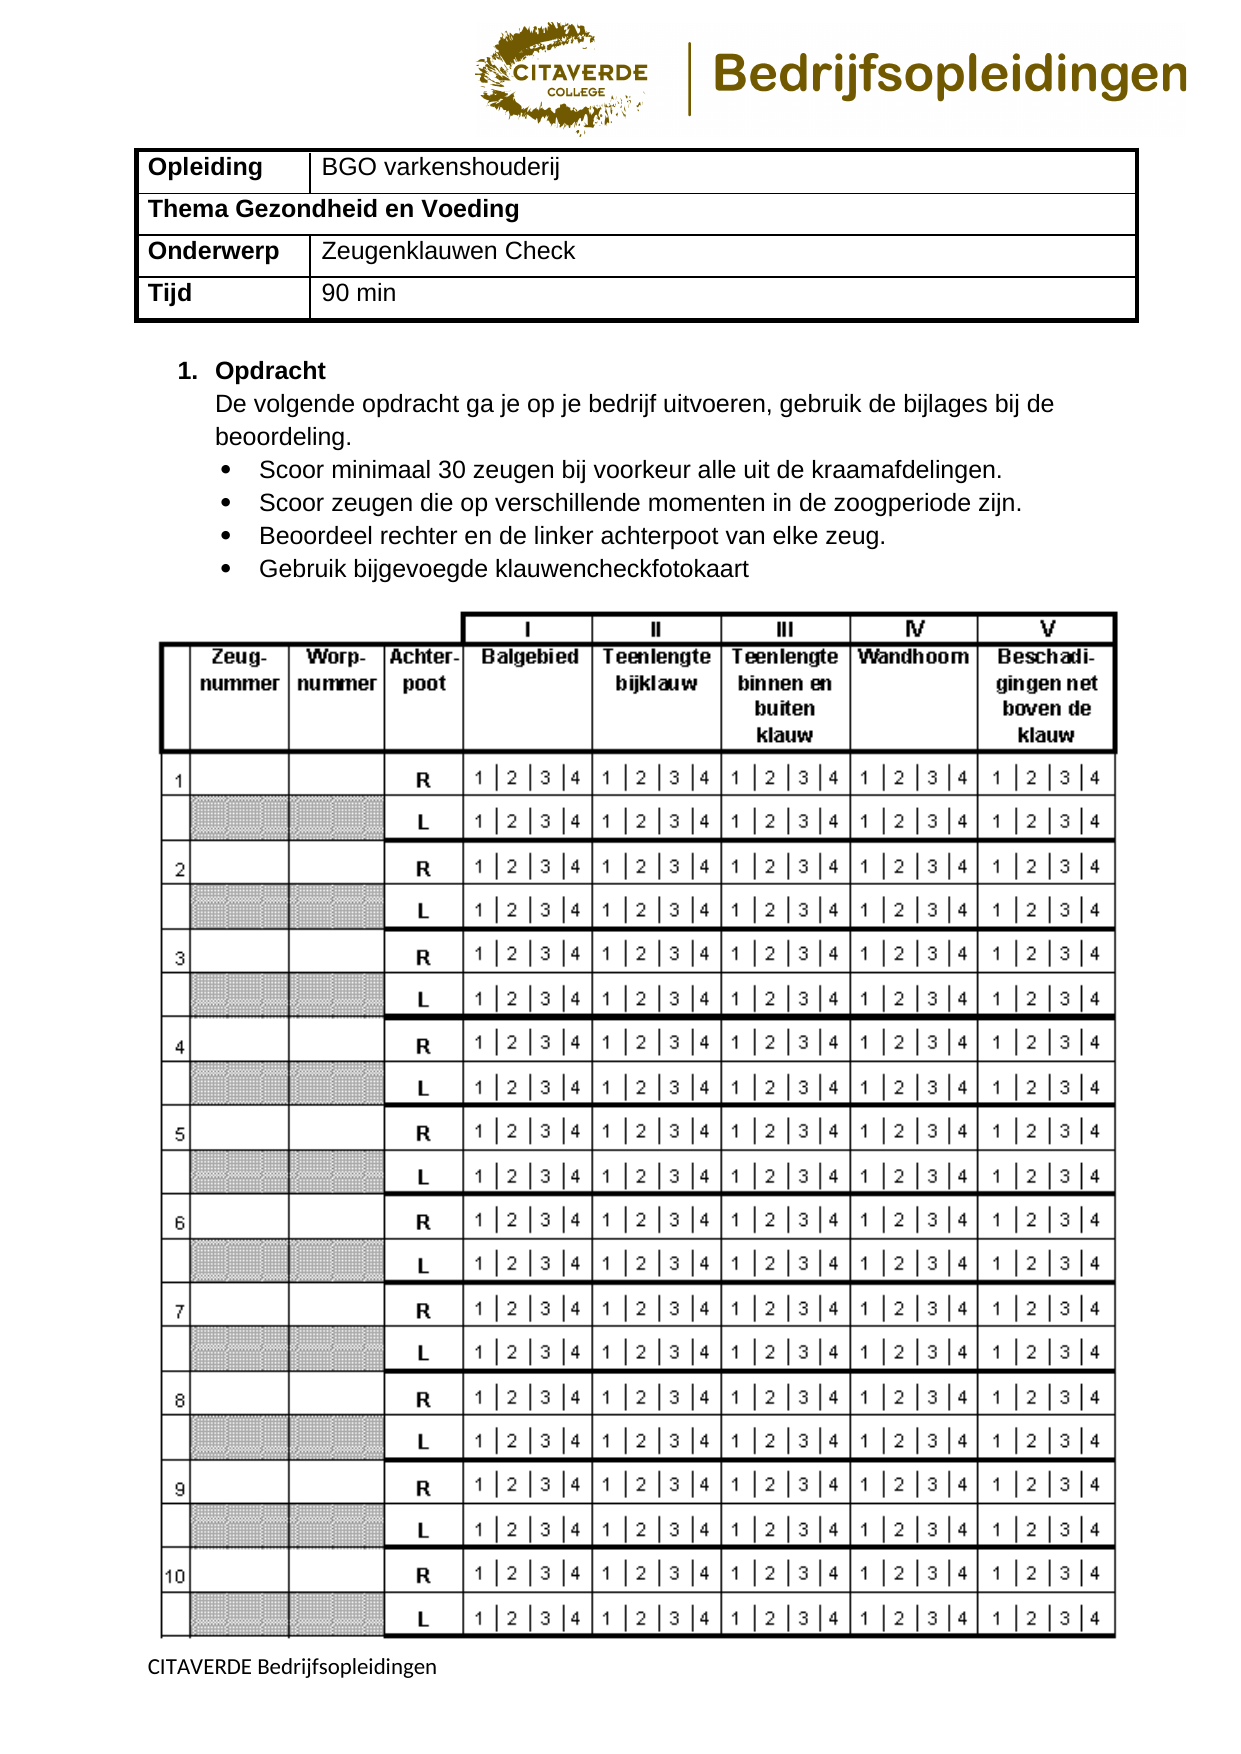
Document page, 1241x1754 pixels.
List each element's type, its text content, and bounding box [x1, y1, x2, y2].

table_header Opleiding [139, 152, 310, 193]
list Gebruik bijgevoegde klauwencheckfotokaart [221, 554, 1092, 583]
list Beoordeel rechter en de linker achterpoot van elke zeug. [221, 521, 1092, 550]
table_cell Tijd [139, 278, 309, 318]
picture [151, 607, 1133, 1647]
text De volgende opdracht ga je op je bedrijf uitvoeren, gebruik de bijlages bij de beoordeling. [215, 389, 1092, 450]
list Scoor zeugen die op verschillende momenten in de zoogperiode zijn. [221, 488, 1092, 517]
list Scoor minimaal 30 zeugen bij voorkeur alle uit de kraamafdelingen. [221, 455, 1092, 483]
list Opdracht [177, 356, 1092, 384]
table_cell 90 min [311, 278, 1135, 318]
picture [475, 22, 1187, 137]
table_cell Onderwerp [139, 236, 309, 276]
table_cell Thema Gezondheid en Voeding [139, 194, 1135, 234]
table_cell Zeugenklauwen Check [311, 236, 1135, 276]
table_header BGO varkenshouderij [311, 152, 1135, 193]
